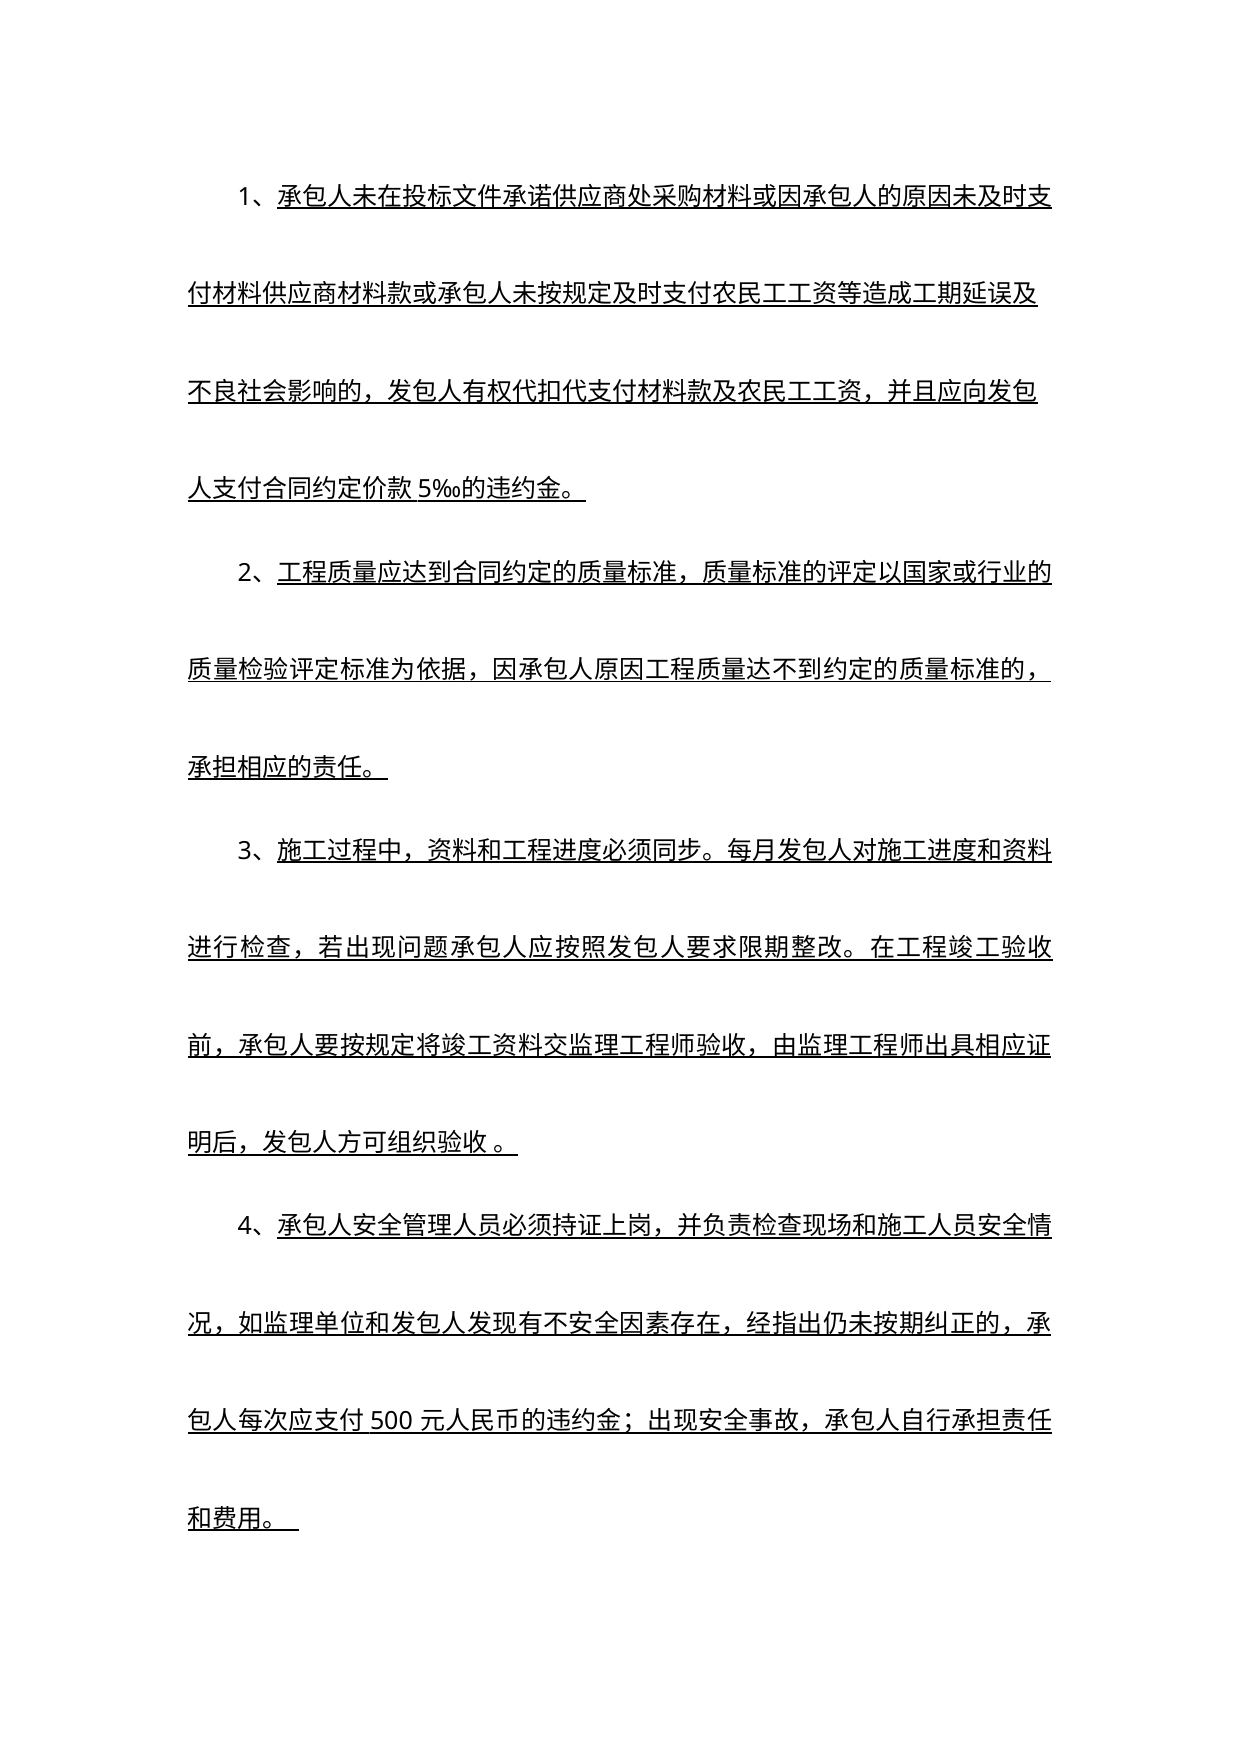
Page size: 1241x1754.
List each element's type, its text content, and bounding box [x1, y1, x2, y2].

text 3、施工过程中，资料和工程进度必须同步。每月发包人对施工进度和资料进行检查，若出现问题承包人应按照发包人要求限期整改。在工程竣工验收前，承包人要按规定将竣工资料交监理工程师验收，由监理工程师出具相应证明后，发包人方可组织验收 。 [187, 816, 1053, 959]
text 2、工程质量应达到合同约定的质量标准，质量标准的评定以国家或行业的质量检验评定标准为依据，因承包人原因工程质量达不到约定的质量标准的，承担相应的责任。 [187, 538, 1053, 798]
text 4、承包人安全管理人员必须持证上岗，并负责检查现场和施工人员安全情况，如监理单位和发包人发现有不安全因素存在，经指出仍未按期纠正的，承包人每次应支付500 元人民币的违约金；出现安全事故，承包人自行承担责任和费用。 [187, 1191, 1053, 1549]
text 3、施工过程中，资料和工程进度必须同步。每月发包人对施工进度和资料进行检查，若出现问题承包人应按照发包人要求限期整改。在工程竣工验收前，承包人要按规定将竣工资料交监理工程师验收，由监理工程师出具相应证明后，发包人方可组织验收 。 [187, 960, 1053, 1173]
text 1、承包人未在投标文件承诺供应商处采购材料或因承包人的原因未及时支付材料供应商材料款或承包人未按规定及时支付农民工工资等造成工期延误及不良社会影响的，发包人有权代扣代支付材料款及农民工工资，并且应向发包人支付合同约定价款5‰的违约金。 [187, 162, 1053, 519]
